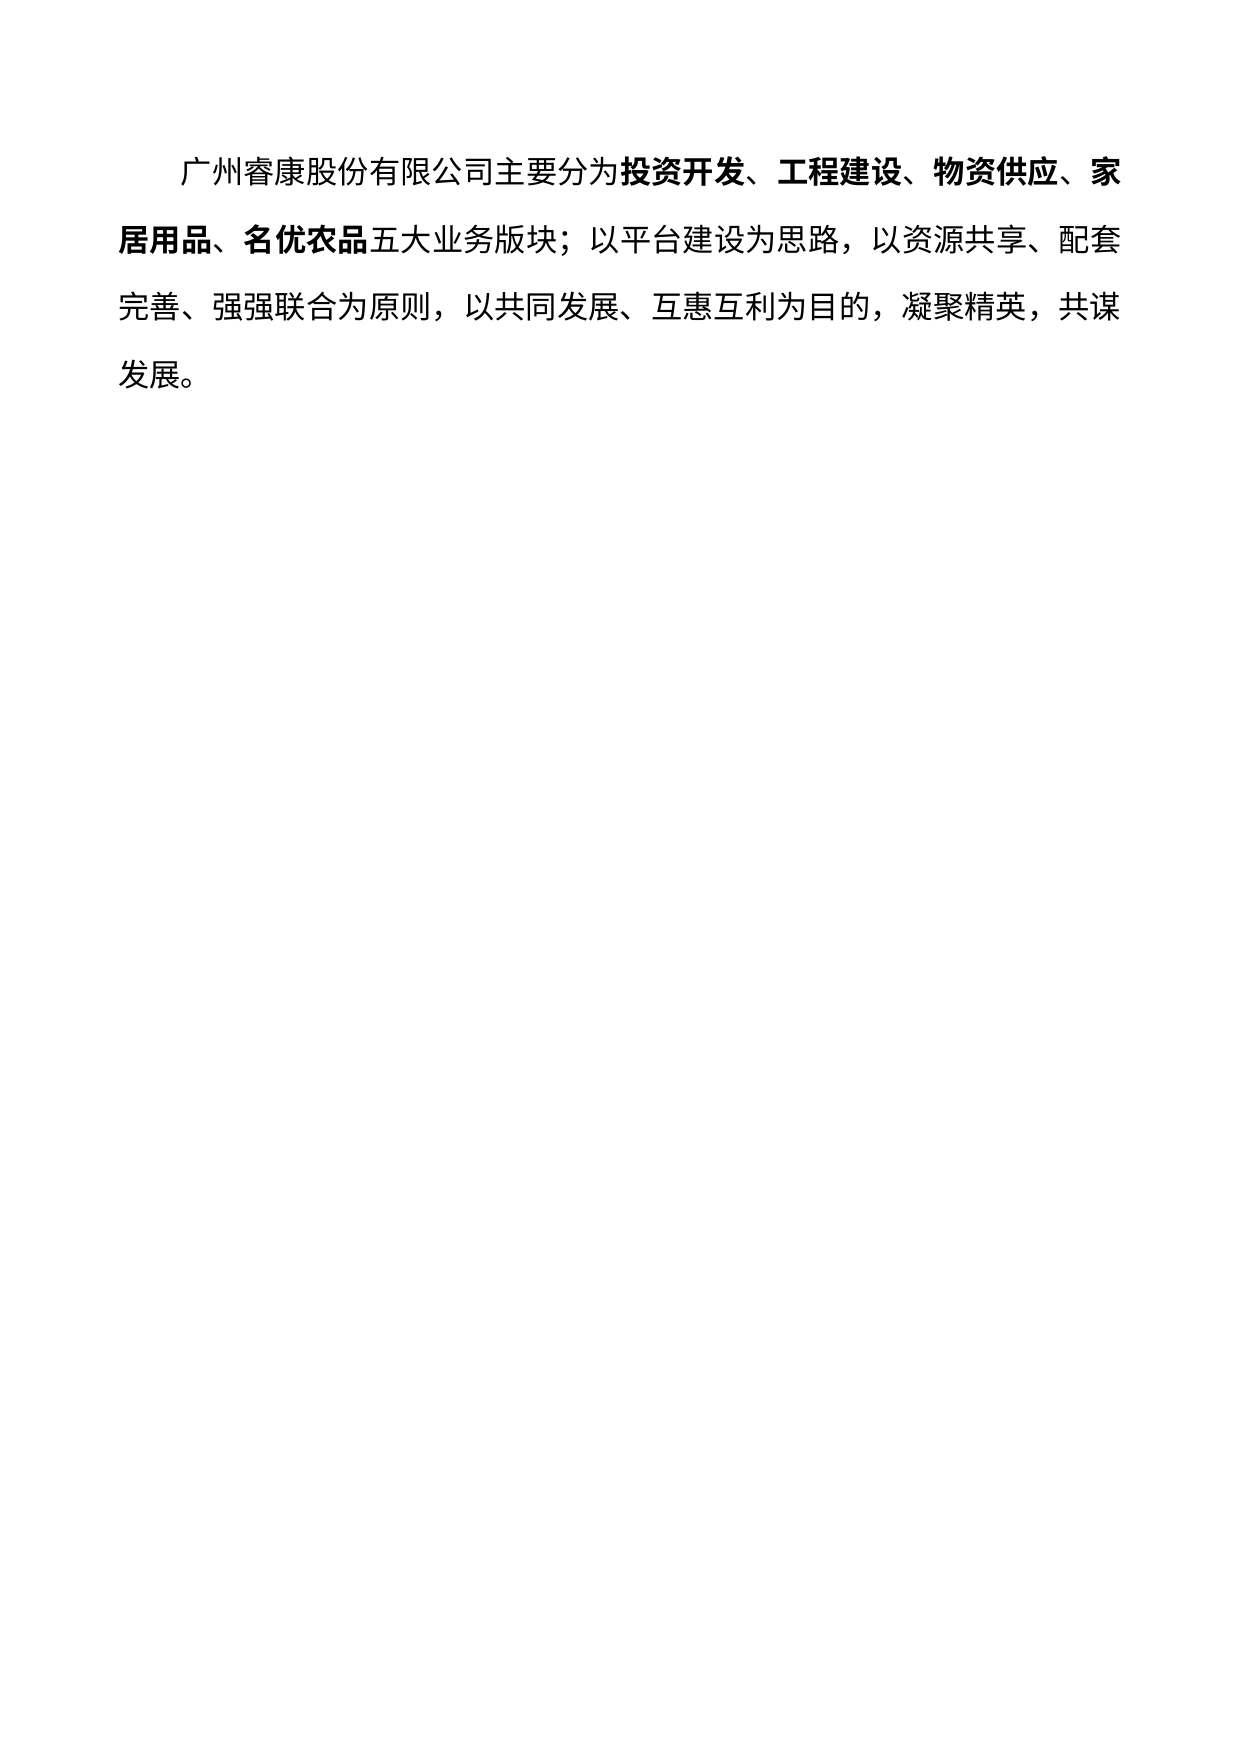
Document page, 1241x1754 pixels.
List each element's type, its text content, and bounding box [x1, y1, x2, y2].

text 广州睿康股份有限公司主要分为投资开发、工程建设、物资供应、家居用品、名优农品五大业务版块；以平台建设为思路，以资源共享、配套完善、强强联合为原则，以共同发展、互惠互利为目的，凝聚精英，共谋发展。 [118, 147, 1122, 396]
